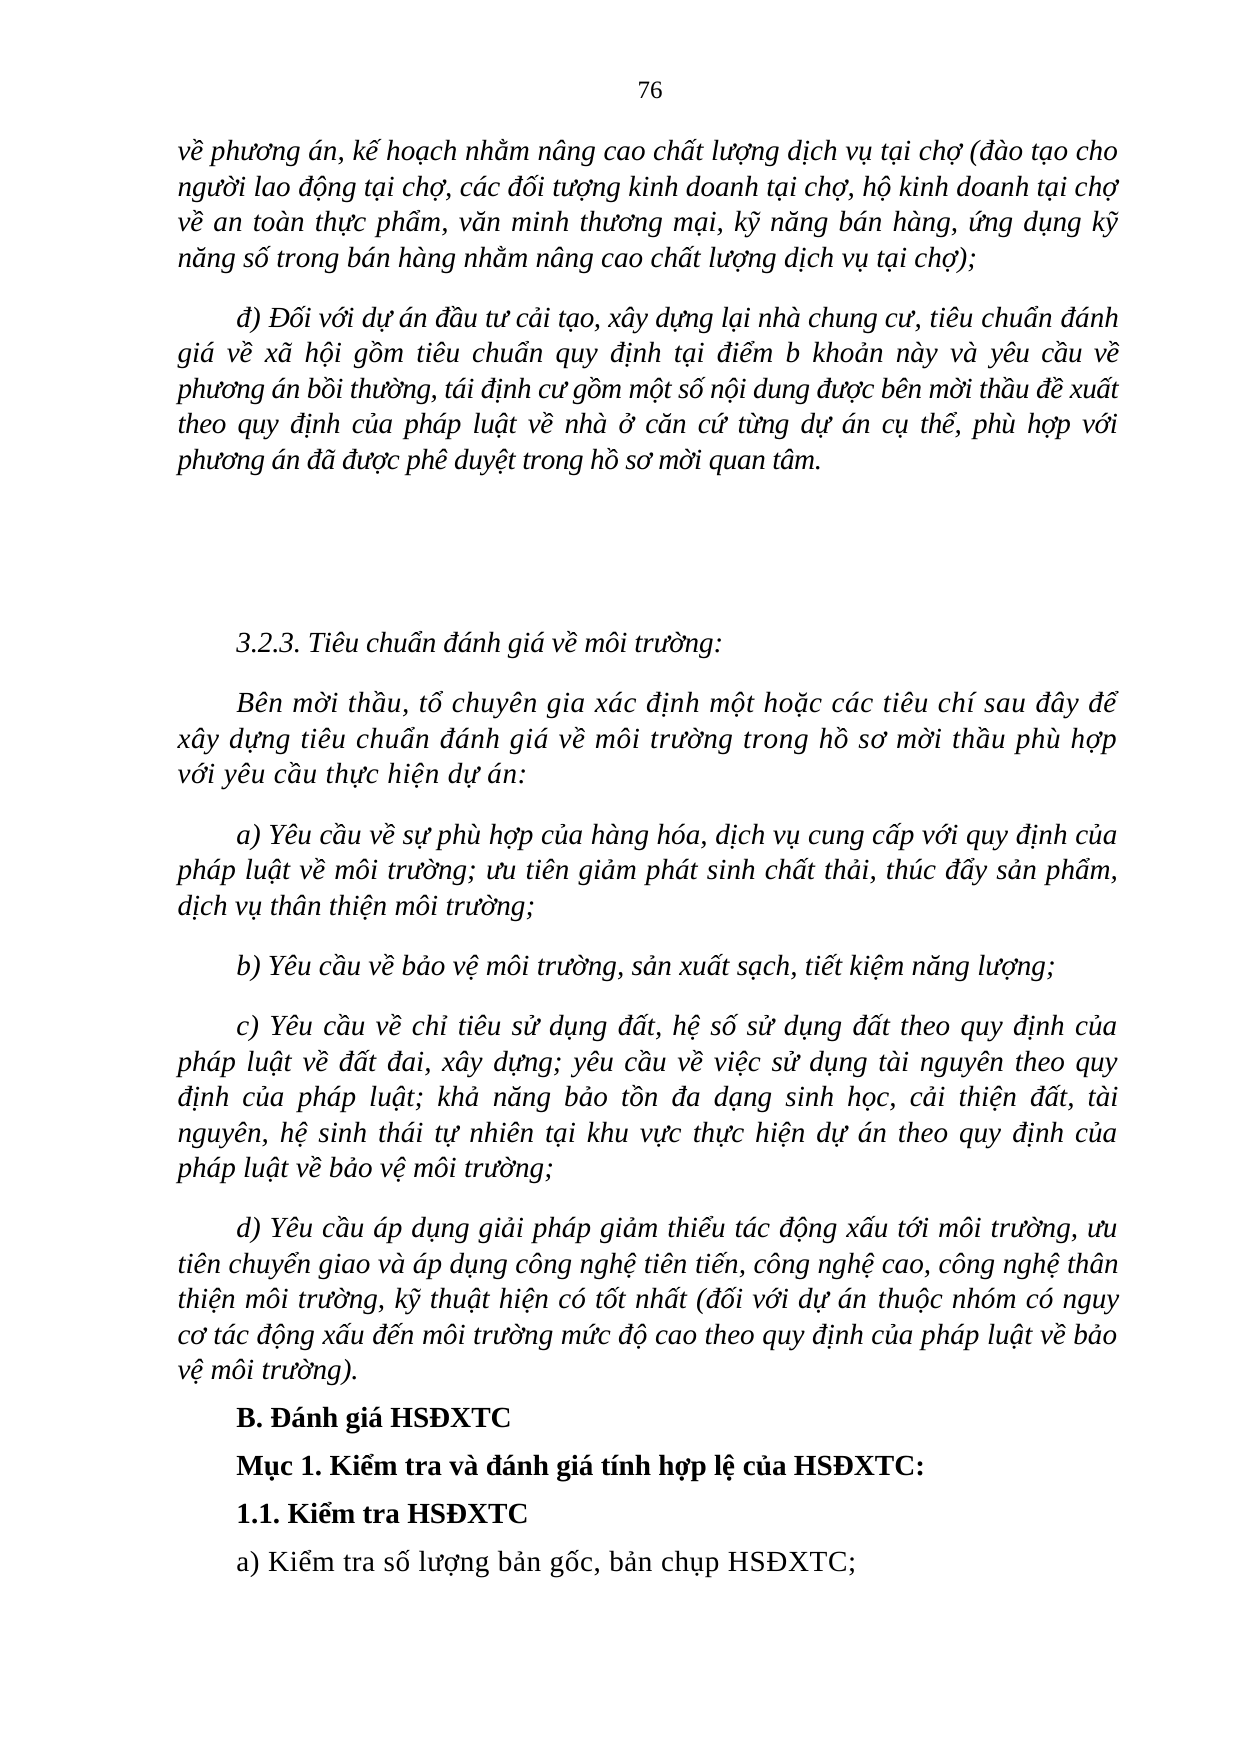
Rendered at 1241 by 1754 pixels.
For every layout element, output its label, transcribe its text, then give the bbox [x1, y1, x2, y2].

text d) Yêu cầu áp dụng giải pháp giảm thiểu tác động xấu tới môi trường, ưu tiên chuyển giao và áp dụng công nghệ tiên tiến, công nghệ cao, công nghệ thân thiện môi trường, kỹ thuật hiện có tốt nhất (đối với dự án thuộc nhóm có nguy cơ tác động xấu đến môi trường mức độ cao theo quy định của pháp luật về bảo vệ môi trường). [177, 1209, 1122, 1387]
text Bên mời thầu, tổ chuyên gia xác định một hoặc các tiêu chí sau đây để xây dựng tiêu chuẩn đánh giá về môi trường trong hồ sơ mời thầu phù hợp với yêu cầu thực hiện dự án: [177, 684, 1122, 791]
text Mục 1. Kiểm tra và đánh giá tính hợp lệ của HSĐXTC: [177, 1447, 1122, 1482]
text B. Đánh giá HSĐXTC [177, 1399, 1122, 1434]
text a) Kiểm tra số lượng bản gốc, bản chụp HSĐXTC; [177, 1543, 1122, 1578]
text b) Yêu cầu về bảo vệ môi trường, sản xuất sạch, tiết kiệm năng lượng; [177, 947, 1122, 982]
text c) Yêu cầu về chỉ tiêu sử dụng đất, hệ số sử dụng đất theo quy định của pháp luật về đất đai, xây dựng; yêu cầu về việc sử dụng tài nguyên theo quy định của pháp luật; khả năng bảo tồn đa dạng sinh học, cải thiện đất, tài nguyên, hệ sinh thái tự nhiên tại khu vực thực hiện dự án theo quy định của pháp luật về bảo vệ môi trường; [177, 1007, 1122, 1184]
text a) Yêu cầu về sự phù hợp của hàng hóa, dịch vụ cung cấp với quy định của pháp luật về môi trường; ưu tiên giảm phát sinh chất thải, thúc đẩy sản phẩm, dịch vụ thân thiện môi trường; [177, 816, 1122, 922]
text 3.2.3. Tiêu chuẩn đánh giá về môi trường: [177, 622, 1122, 659]
text đ) Đối với dự án đầu tư cải tạo, xây dựng lại nhà chung cư, tiêu chuẩn đánh giá về xã hội gồm tiêu chuẩn quy định tại điểm b khoản này và yêu cầu về phương án bồi thường, tái định cư gồm một số nội dung được bên mời thầu đề xuất theo quy định của pháp luật về nhà ở căn cứ từng dự án cụ thể, phù hợp với phương án đã được phê duyệt trong hồ sơ mời quan tâm. [177, 299, 1122, 476]
text 1.1. Kiểm tra HSĐXTC [177, 1495, 1122, 1530]
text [177, 132, 1122, 274]
